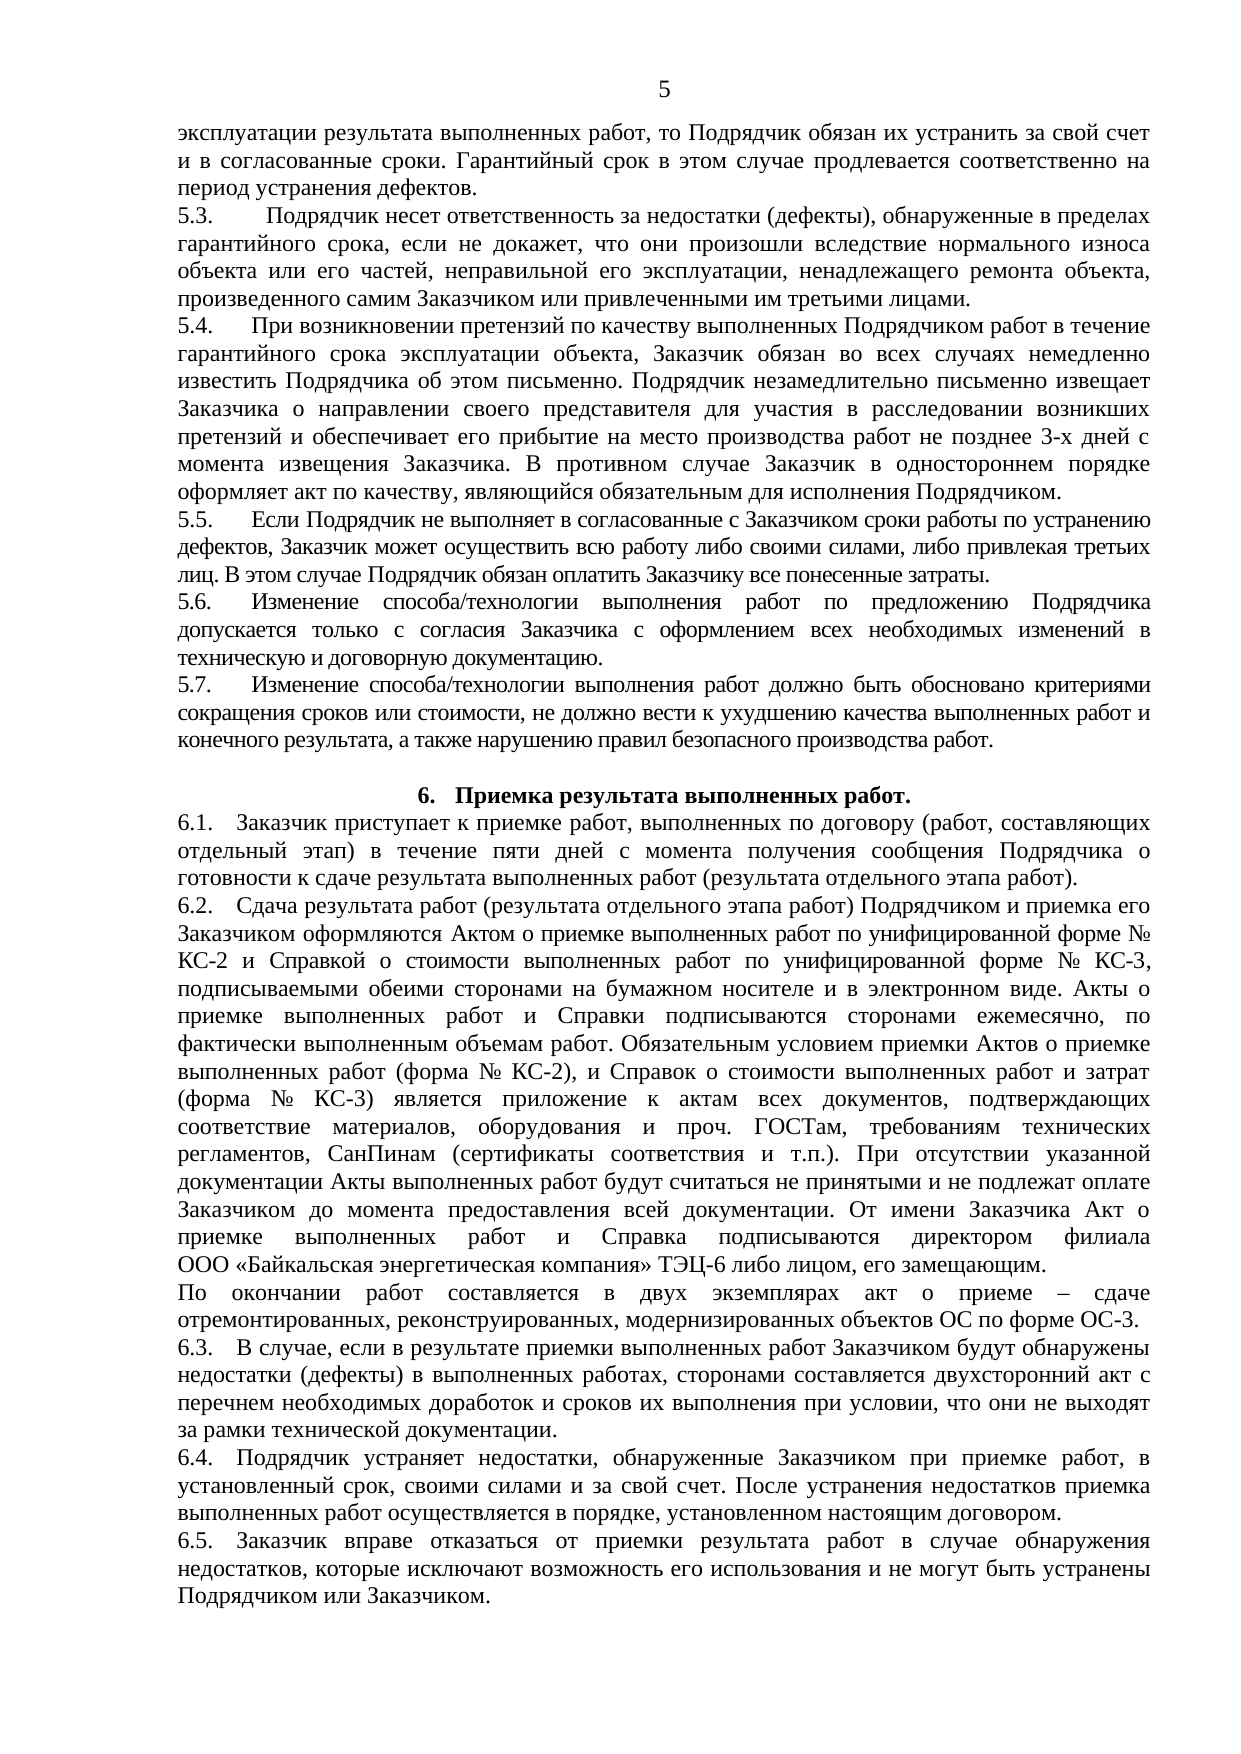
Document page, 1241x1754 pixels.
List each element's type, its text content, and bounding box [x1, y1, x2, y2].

list Если Подрядчик не выполняет в согласованные с Заказчиком сроки работы по устранению дефектов, Заказчик может осуществить всю работу либо своими силами, либо привлекая третьих лиц. В этом случае Подрядчик обязан оплатить Заказчику все понесенные затраты. [177, 504, 1152, 587]
list При возникновении претензий по качеству выполненных Подрядчиком работ в течение гарантийного срока эксплуатации объекта, Заказчик обязан во всех случаях немедленно известить Подрядчика об этом письменно. Подрядчик незамедлительно письменно извещает Заказчика о направлении своего представителя для участия в расследовании возникших претензий и обеспечивает его прибытие на место производства работ не позднее 3-х дней с момента извещения Заказчика. В противном случае Заказчик в одностороннем порядке оформляет акт по качеству, являющийся обязательным для исполнения Подрядчиком. [177, 311, 1152, 504]
list Приемка результата выполненных работ. [177, 781, 1152, 808]
list В случае, если в результате приемки выполненных работ Заказчиком будут обнаружены недостатки (дефекты) в выполненных работах, сторонами составляется двухсторонний акт с перечнем необходимых доработок и сроков их выполнения при условии, что они не выходят за рамки технической документации. [177, 1333, 1152, 1443]
list Заказчик вправе отказаться от приемки результата работ в случае обнаружения недостатков, которые исключают возможность его использования и не могут быть устранены Подрядчиком или Заказчиком. [177, 1526, 1152, 1609]
list Изменение способа/технологии выполнения работ по предложению Подрядчика допускается только с согласия Заказчика с оформлением всех необходимых изменений в техническую и договорную документацию. [177, 587, 1152, 670]
list Сдача результата работ (результата отдельного этапа работ) Подрядчиком и приемка его Заказчиком оформляются Актом о приемке выполненных работ по унифицированной форме № КС-2 и Справкой о стоимости выполненных работ по унифицированной форме № КС-3, подписываемыми обеими сторонами на бумажном носителе и в электронном виде. Акты о приемке выполненных работ и Справки подписываются сторонами ежемесячно, по фактически выполненным объемам работ. Обязательным условием приемки Актов о приемке выполненных работ (форма № КС-2), и Справок о стоимости выполненных работ и затрат (форма № КС-3) является приложение к актам всех документов, подтверждающих соответствие материалов, оборудования и проч. ГОСТам, требованиям технических регламентов, СанПинам (сертификаты соответствия и т.п.). При отсутствии указанной документации Акты выполненных работ будут считаться не принятыми и не подлежат оплате Заказчиком до момента предоставления всей документации. От имени Заказчика Акт о приемке выполненных работ и Справка подписываются директором филиала ООО «Байкальская энергетическая компания» ТЭЦ-6 либо лицом, его замещающим. [177, 891, 1152, 1277]
list Изменение способа/технологии выполнения работ должно быть обосновано критериями сокращения сроков или стоимости, не должно вести к ухудшению качества выполненных работ и конечного результата, а также нарушению правил безопасного производства работ. [177, 670, 1152, 753]
list Подрядчик несет ответственность за недостатки (дефекты), обнаруженные в пределах гарантийного срока, если не докажет, что они произошли вследствие нормального износа объекта или его частей, неправильной его эксплуатации, ненадлежащего ремонта объекта, произведенного самим Заказчиком или привлеченными им третьими лицами. [177, 201, 1152, 311]
list Заказчик приступает к приемке работ, выполненных по договору (работ, составляющих отдельный этап) в течение пяти дней с момента получения сообщения Подрядчика о готовности к сдаче результата выполненных работ (результата отдельного этапа работ). [177, 808, 1152, 891]
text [177, 118, 1152, 201]
list Подрядчик устраняет недостатки, обнаруженные Заказчиком при приемке работ, в установленный срок, своими силами и за свой счет. После устранения недостатков приемка выполненных работ осуществляется в порядке, установленном настоящим договором. [177, 1443, 1152, 1526]
list По окончании работ составляется в двух экземплярах акт о приеме – сдаче отремонтированных, реконструированных, модернизированных объектов ОС по форме ОС-3. [177, 1277, 1152, 1333]
